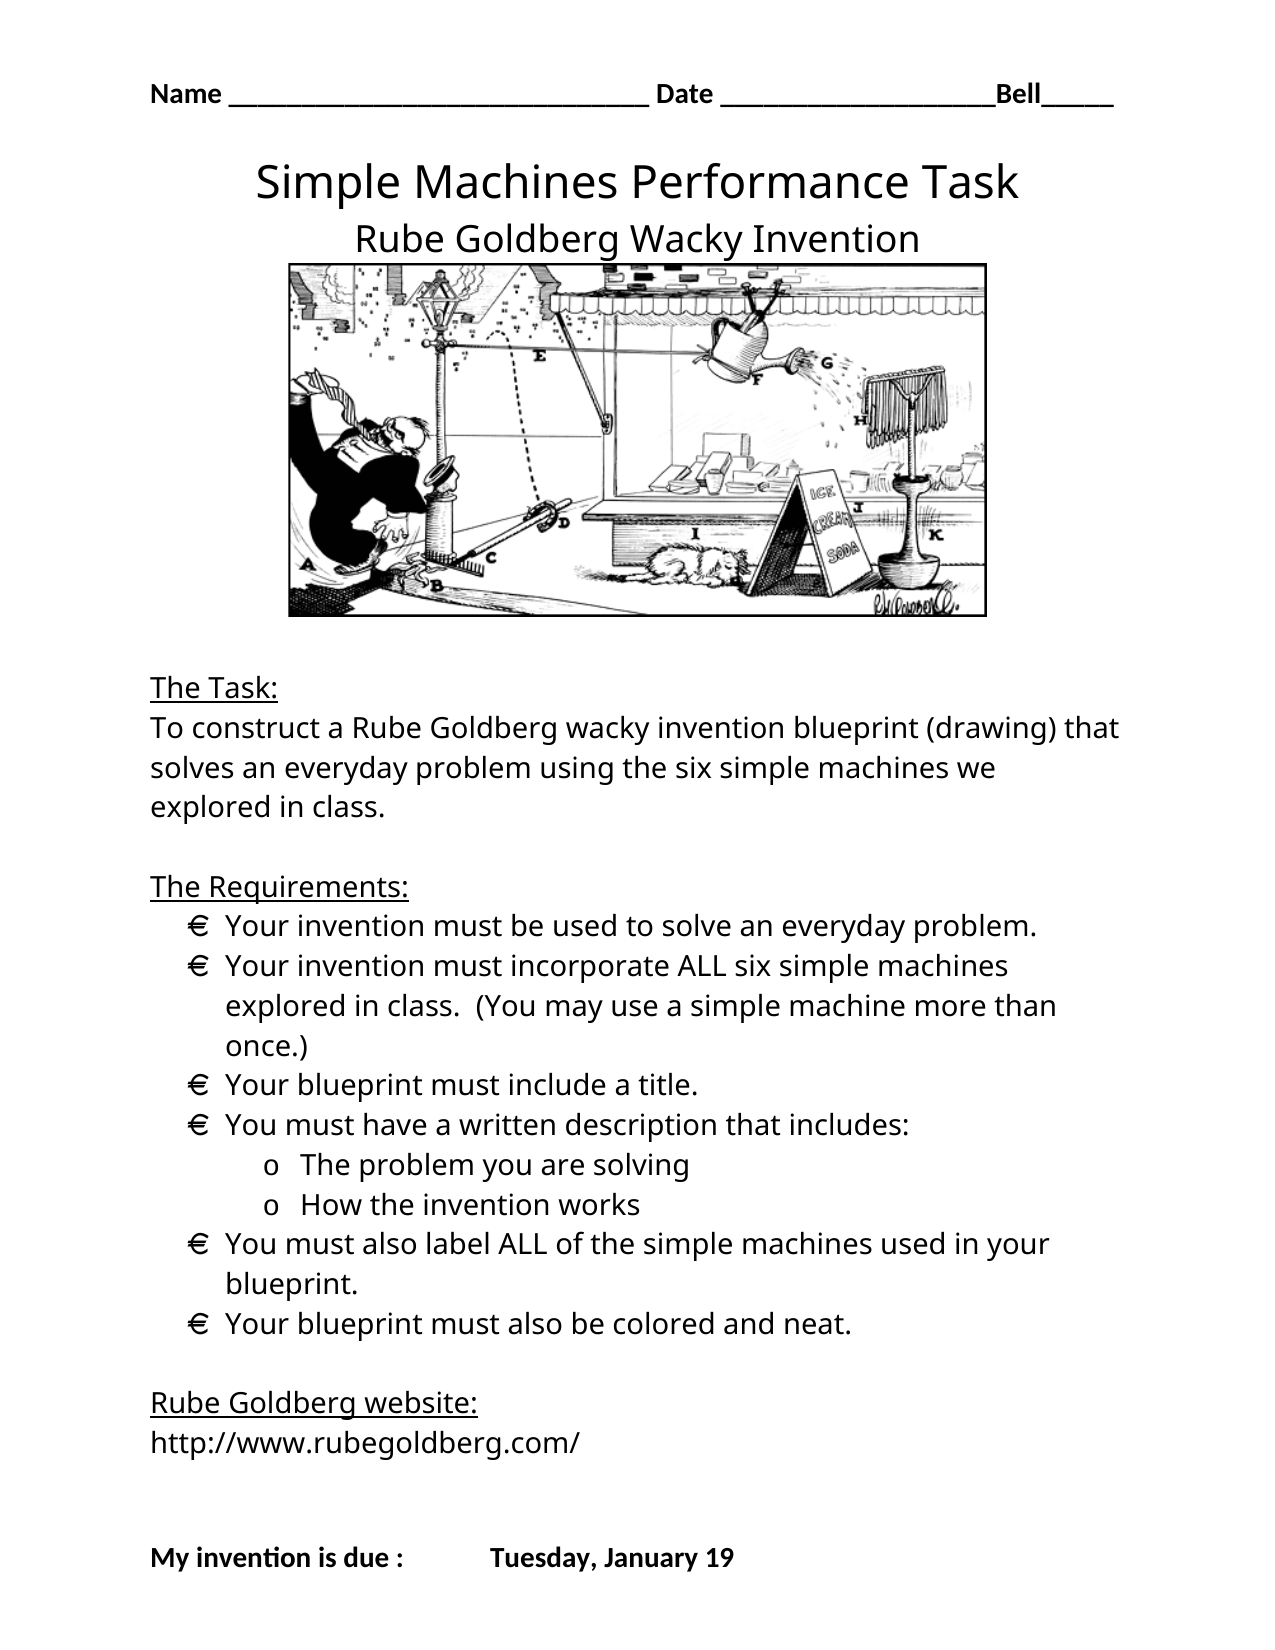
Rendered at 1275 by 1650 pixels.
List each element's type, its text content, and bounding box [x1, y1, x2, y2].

list Your blueprint must include a title. [187, 1064, 1125, 1104]
list The problem you are solving [262, 1144, 1125, 1184]
text Simple Machines Performance Task [150, 150, 1125, 212]
list Your blueprint must also be colored and neat. [187, 1303, 1125, 1343]
text Rube Goldberg Wacky Invention [150, 212, 1125, 263]
list You must have a written description that includes: [187, 1104, 1125, 1144]
list Your invention must be used to solve an everyday problem. [187, 906, 1125, 945]
list http://www.rubegoldberg.com/ [150, 1422, 1125, 1462]
picture [288, 263, 987, 617]
list Your invention must incorporate ALL six simple machines explored in class. (You may use a simple machine more than once.) [187, 945, 1125, 1064]
list How the invention works [262, 1184, 1125, 1224]
list Rube Goldberg website: [150, 1382, 1125, 1422]
list You must also label ALL of the simple machines used in your blueprint. [187, 1224, 1125, 1303]
text To construct a Rube Goldberg wacky invention blueprint (drawing) that solves an everyday problem using the six simple machines we explored in class. [150, 707, 1125, 826]
text The Task: [150, 668, 1125, 707]
text The Requirements: [150, 866, 1125, 906]
